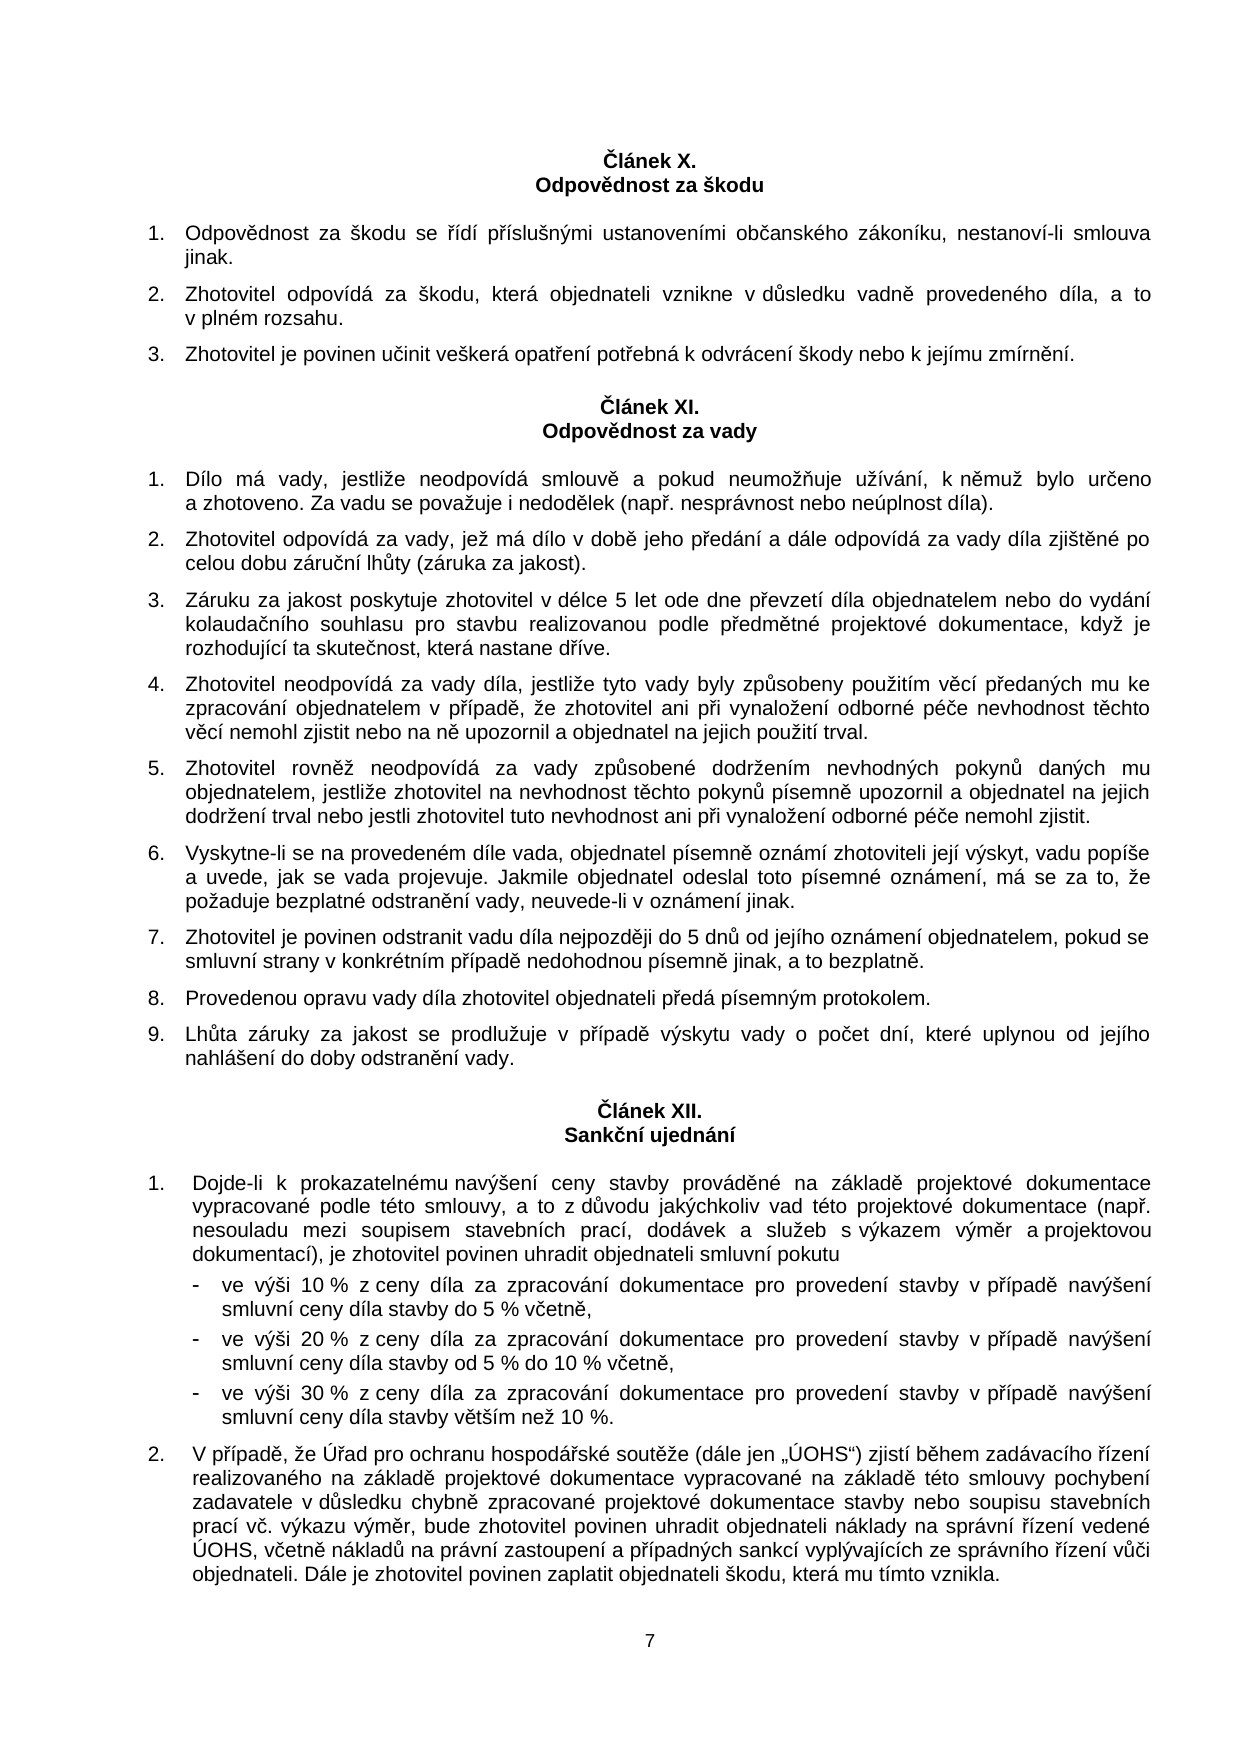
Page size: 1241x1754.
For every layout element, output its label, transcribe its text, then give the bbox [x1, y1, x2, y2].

list Zhotovitel rovněž neodpovídá za vady způsobené dodržením nevhodných pokynů daných mu objednatelem, jestliže zhotovitel na nevhodnost těchto pokynů písemně upozornil a objednatel na jejich dodržení trval nebo jestli zhotovitel tuto nevhodnost ani při vynaložení odborné péče nemohl zjistit. [148, 756, 1152, 828]
list Zhotovitel odpovídá za škodu, která objednateli vznikne v důsledku vadně provedeného díla, a to v plném rozsahu. [148, 282, 1152, 329]
text Sankční ujednání [148, 1122, 1152, 1146]
list Dojde-li k prokazatelnému navýšení ceny stavby prováděné na základě projektové dokumentace vypracované podle této smlouvy, a to z důvodu jakýchkoliv vad této projektové dokumentace (např. nesouladu mezi soupisem stavebních prací, dodávek a služeb s výkazem výměr a projektovou dokumentací), je zhotovitel povinen uhradit objednateli smluvní pokutu [148, 1170, 1152, 1266]
list Záruku za jakost poskytuje zhotovitel v délce 5 let ode dne převzetí díla objednatelem nebo do vydání kolaudačního souhlasu pro stavbu realizovanou podle předmětné projektové dokumentace, když je rozhodující ta skutečnost, která nastane dříve. [148, 587, 1152, 659]
list Odpovědnost za škodu se řídí příslušnými ustanoveními občanského zákoníku, nestanoví-li smlouva jinak. [148, 221, 1152, 269]
list Vyskytne-li se na provedeném díle vada, objednatel písemně oznámí zhotoviteli její výskyt, vadu popíše a uvede, jak se vada projevuje. Jakmile objednatel odeslal toto písemné oznámení, má se za to, že požaduje bezplatné odstranění vady, neuvede-li v oznámení jinak. [148, 841, 1152, 912]
list Zhotovitel neodpovídá za vady díla, jestliže tyto vady byly způsobeny použitím věcí předaných mu ke zpracování objednatelem v případě, že zhotovitel ani při vynaložení odborné péče nevhodnost těchto věcí nemohl zjistit nebo na ně upozornil a objednatel na jejich použití trval. [148, 672, 1152, 744]
text Odpovědnost za vady [148, 419, 1152, 443]
list Dílo má vady, jestliže neodpovídá smlouvě a pokud neumožňuje užívání, k němuž bylo určeno a zhotoveno. Za vadu se považuje i nedodělek (např. nesprávnost nebo neúplnost díla). [148, 467, 1152, 514]
text Článek XII. [148, 1098, 1152, 1122]
list V případě, že Úřad pro ochranu hospodářské soutěže (dále jen „ÚOHS“) zjistí během zadávacího řízení realizovaného na základě projektové dokumentace vypracované na základě této smlouvy pochybení zadavatele v důsledku chybně zpracované projektové dokumentace stavby nebo soupisu stavebních prací vč. výkazu výměr, bude zhotovitel povinen uhradit objednateli náklady na správní řízení vedené ÚOHS, včetně nákladů na právní zastoupení a případných sankcí vyplývajících ze správního řízení vůči objednateli. Dále je zhotovitel povinen zaplatit objednateli škodu, která mu tímto vznikla. [148, 1442, 1152, 1585]
list ve výši 30 % z ceny díla za zpracování dokumentace pro provedení stavby v případě navýšení smluvní ceny díla stavby větším než 10 %. [192, 1381, 1152, 1429]
text Článek XI. [148, 395, 1152, 419]
list Provedenou opravu vady díla zhotovitel objednateli předá písemným protokolem. [148, 985, 1152, 1009]
list Zhotovitel je povinen učinit veškerá opatření potřebná k odvrácení škody nebo k jejímu zmírnění. [148, 342, 1152, 366]
list Zhotovitel odpovídá za vady, jež má dílo v době jeho předání a dále odpovídá za vady díla zjištěné po celou dobu záruční lhůty (záruka za jakost). [148, 527, 1152, 575]
list Lhůta záruky za jakost se prodlužuje v případě výskytu vady o počet dní, které uplynou od jejího nahlášení do doby odstranění vady. [148, 1022, 1152, 1070]
text Odpovědnost za škodu [148, 173, 1152, 197]
list ve výši 10 % z ceny díla za zpracování dokumentace pro provedení stavby v případě navýšení smluvní ceny díla stavby do 5 % včetně, [192, 1272, 1152, 1321]
text Článek X. [148, 149, 1152, 173]
list Zhotovitel je povinen odstranit vadu díla nejpozději do 5 dnů od jejího oznámení objednatelem, pokud se smluvní strany v konkrétním případě nedohodnou písemně jinak, a to bezplatně. [148, 925, 1152, 973]
list ve výši 20 % z ceny díla za zpracování dokumentace pro provedení stavby v případě navýšení smluvní ceny díla stavby od 5 % do 10 % včetně, [192, 1327, 1152, 1375]
